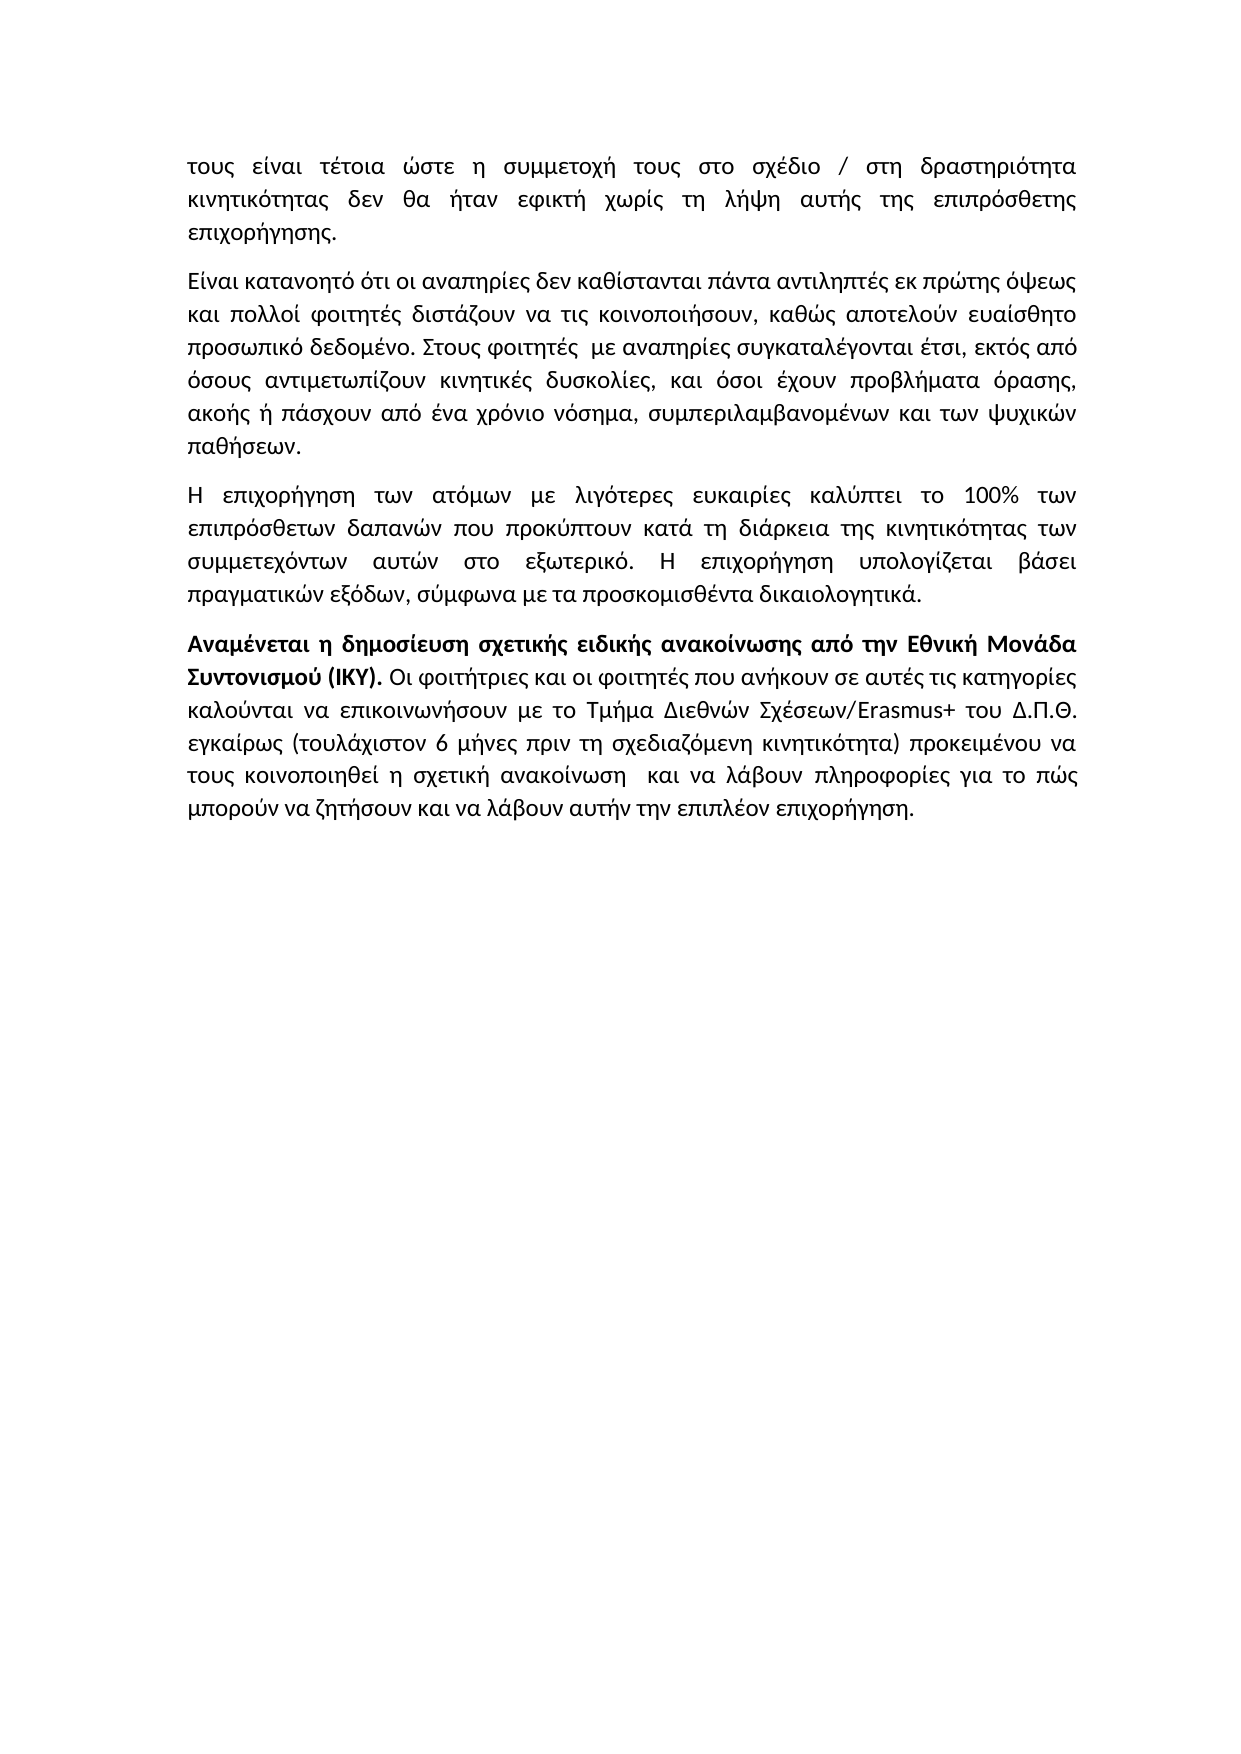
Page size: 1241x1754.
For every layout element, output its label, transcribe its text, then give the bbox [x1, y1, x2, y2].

text Είναι κατανοητό ότι οι αναπηρίες δεν καθίστανται πάντα αντιληπτές εκ πρώτης όψεως και πολλοί φοιτητές διστάζουν να τις κοινοποιήσουν, καθώς αποτελούν ευαίσθητο προσωπικό δεδομένο. Στους φοιτητές με αναπηρίες συγκαταλέγονται έτσι, εκτός από όσους αντιμετωπίζουν κινητικές δυσκολίες, και όσοι έχουν προβλήματα όρασης, ακοής ή πάσχουν από ένα χρόνιο νόσημα, συμπεριλαμβανομένων και των ψυχικών παθήσεων. [187, 265, 1078, 461]
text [187, 150, 1078, 246]
text Η επιχορήγηση των ατόμων με λιγότερες ευκαιρίες καλύπτει το 100% των επιπρόσθετων δαπανών που προκύπτουν κατά τη διάρκεια της κινητικότητας των συμμετεχόντων αυτών στο εξωτερικό. Η επιχορήγηση υπολογίζεται βάσει πραγματικών εξόδων, σύμφωνα με τα προσκομισθέντα δικαιολογητικά. [187, 479, 1078, 609]
text Αναμένεται η δημοσίευση σχετικής ειδικής ανακοίνωσης από την Εθνική Μονάδα Συντονισμού (ΙΚΥ). Οι φοιτήτριες και οι φοιτητές που ανήκουν σε αυτές τις κατηγορίες καλούνται να επικοινωνήσουν με το Τμήμα Διεθνών Σχέσεων/Erasmus+ του Δ.Π.Θ. εγκαίρως (τουλάχιστον 6 μήνες πριν τη σχεδιαζόμενη κινητικότητα) προκειμένου να τους κοινοποιηθεί η σχετική ανακοίνωση και να λάβουν πληροφορίες για το πώς μπορούν να ζητήσουν και να λάβουν αυτήν την επιπλέον επιχορήγηση. [187, 628, 1078, 823]
